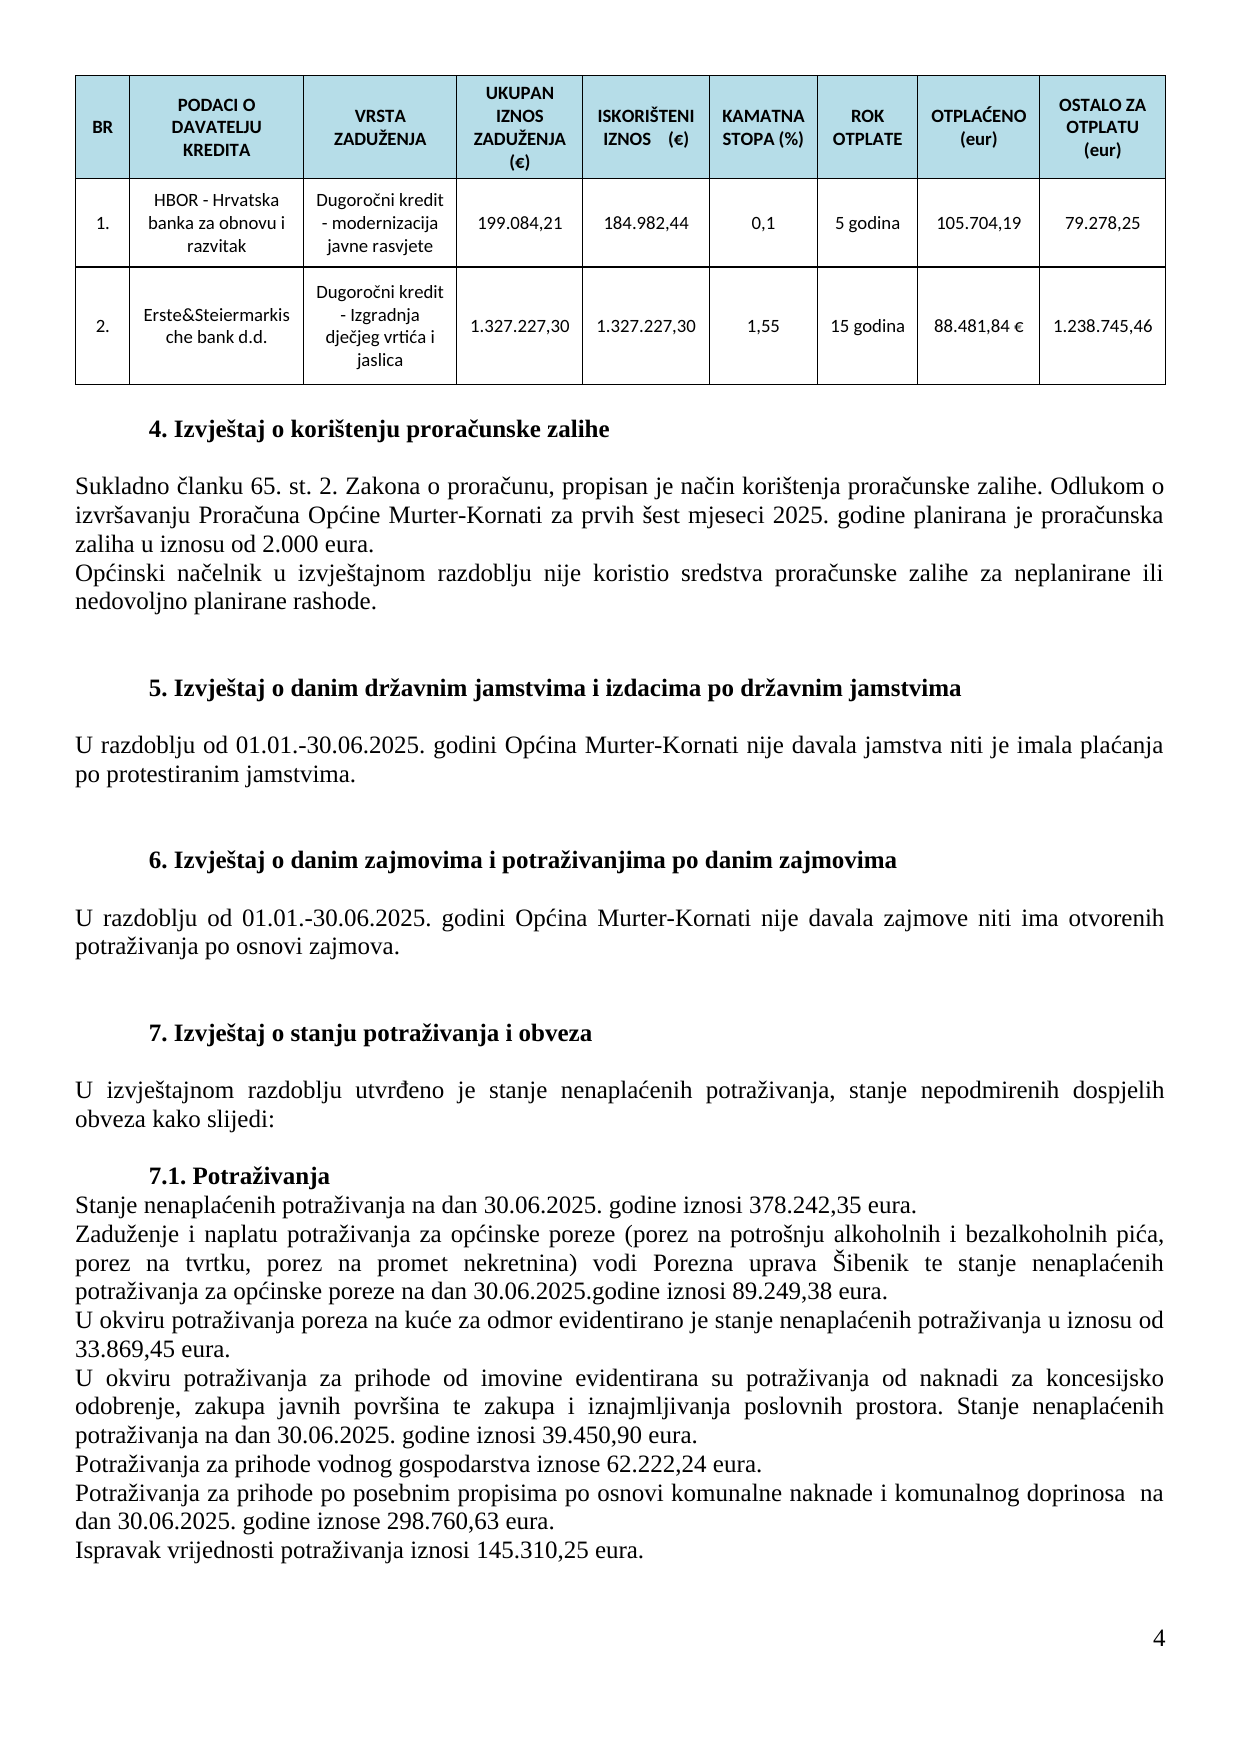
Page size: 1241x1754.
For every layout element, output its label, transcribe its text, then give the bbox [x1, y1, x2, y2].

text Potraživanja za prihode po posebnim propisima po osnovi komunalne naknade i komunalnog doprinosa na dan 30.06.2025. godine iznose 298.760,63 eura. [75, 1478, 1165, 1535]
table_cell 1.238.745,46 [1040, 268, 1165, 384]
text Ispravak vrijednosti potraživanja iznosi 145.310,25 eura. [75, 1535, 1165, 1564]
table_cell 184.982,44 [583, 179, 709, 266]
table_cell 2. [76, 268, 129, 384]
text Sukladno članku 65. st. 2. Zakona o proračunu, propisan je način korištenja proračunske zalihe. Odlukom o izvršavanju Proračuna Općine Murter-Kornati za prvih šest mjeseci 2025. godine planirana je proračunska zaliha u iznosu od 2.000 eura. [75, 471, 1165, 558]
text U okviru potraživanja za prihode od imovine evidentirana su potraživanja od naknadi za koncesijsko odobrenje, zakupa javnih površina te zakupa i iznajmljivanja poslovnih prostora. Stanje nenaplaćenih potraživanja na dan 30.06.2025. godine iznosi 39.450,90 eura. [75, 1363, 1165, 1449]
table_cell 1.327.227,30 [457, 268, 582, 384]
text U okviru potraživanja poreza na kuće za odmor evidentirano je stanje nenaplaćenih potraživanja u iznosu od 33.869,45 eura. [75, 1305, 1165, 1363]
table_cell Dugoročni kredit - Izgradnja dječjeg vrtića i jaslica [304, 268, 456, 384]
table_cell Erste&Steiermarkische bank d.d. [130, 268, 303, 384]
table_header VRSTA ZADUŽENJA [304, 76, 456, 178]
text U razdoblju od 01.01.-30.06.2025. godini Općina Murter-Kornati nije davala jamstva niti je imala plaćanja po protestiranim jamstvima. [75, 730, 1165, 788]
table_cell 199.084,21 [457, 179, 582, 266]
table_header OTPLAĆENO (eur) [918, 76, 1039, 178]
table_header PODACI O DAVATELJU KREDITA [130, 76, 303, 178]
text Općinski načelnik u izvještajnom razdoblju nije koristio sredstva proračunske zalihe za neplanirane ili nedovoljno planirane rashode. [75, 558, 1165, 615]
text U izvještajnom razdoblju utvrđeno je stanje nenaplaćenih potraživanja, stanje nepodmirenih dospjelih obveza kako slijedi: [75, 1075, 1165, 1133]
table_cell 88.481,84 € [918, 268, 1039, 384]
table_cell 0,1 [710, 179, 817, 266]
table_cell 15 godina [818, 268, 917, 384]
text 4. Izvještaj o korištenju proračunske zalihe [75, 414, 1165, 443]
table_header KAMATNA STOPA (%) [710, 76, 817, 178]
table_header ISKORIŠTENI IZNOS (€) [583, 76, 709, 178]
table_cell 105.704,19 [918, 179, 1039, 266]
table_cell 79.278,25 [1040, 179, 1165, 266]
text Stanje nenaplaćenih potraživanja na dan 30.06.2025. godine iznosi 378.242,35 eura. [75, 1190, 1165, 1219]
table_cell 1,55 [710, 268, 817, 384]
table_header BR [76, 76, 129, 178]
table_header OSTALO ZA OTPLATU (eur) [1040, 76, 1165, 178]
text Zaduženje i naplatu potraživanja za općinske poreze (porez na potrošnju alkoholnih i bezalkoholnih pića, porez na tvrtku, porez na promet nekretnina) vodi Porezna uprava Šibenik te stanje nenaplaćenih potraživanja za općinske poreze na dan 30.06.2025.godine iznosi 89.249,38 eura. [75, 1219, 1165, 1305]
table_cell 1. [76, 179, 129, 266]
table_cell 1.327.227,30 [583, 268, 709, 384]
table_header UKUPAN IZNOS ZADUŽENJA (€) [457, 76, 582, 178]
table_cell Dugoročni kredit - modernizacija javne rasvjete [304, 179, 456, 266]
text 6. Izvještaj o danim zajmovima i potraživanjima po danim zajmovima [75, 845, 1165, 874]
text 5. Izvještaj o danim državnim jamstvima i izdacima po državnim jamstvima [75, 673, 1165, 701]
text U razdoblju od 01.01.-30.06.2025. godini Općina Murter-Kornati nije davala zajmove niti ima otvorenih potraživanja po osnovi zajmova. [75, 903, 1165, 960]
text 7.1. Potraživanja [75, 1161, 1165, 1190]
text Potraživanja za prihode vodnog gospodarstva iznose 62.222,24 eura. [75, 1449, 1165, 1478]
table_header ROK OTPLATE [818, 76, 917, 178]
text 7. Izvještaj o stanju potraživanja i obveza [75, 1018, 1165, 1046]
table_cell 5 godina [818, 179, 917, 266]
table_cell HBOR - Hrvatska banka za obnovu i razvitak [130, 179, 303, 266]
